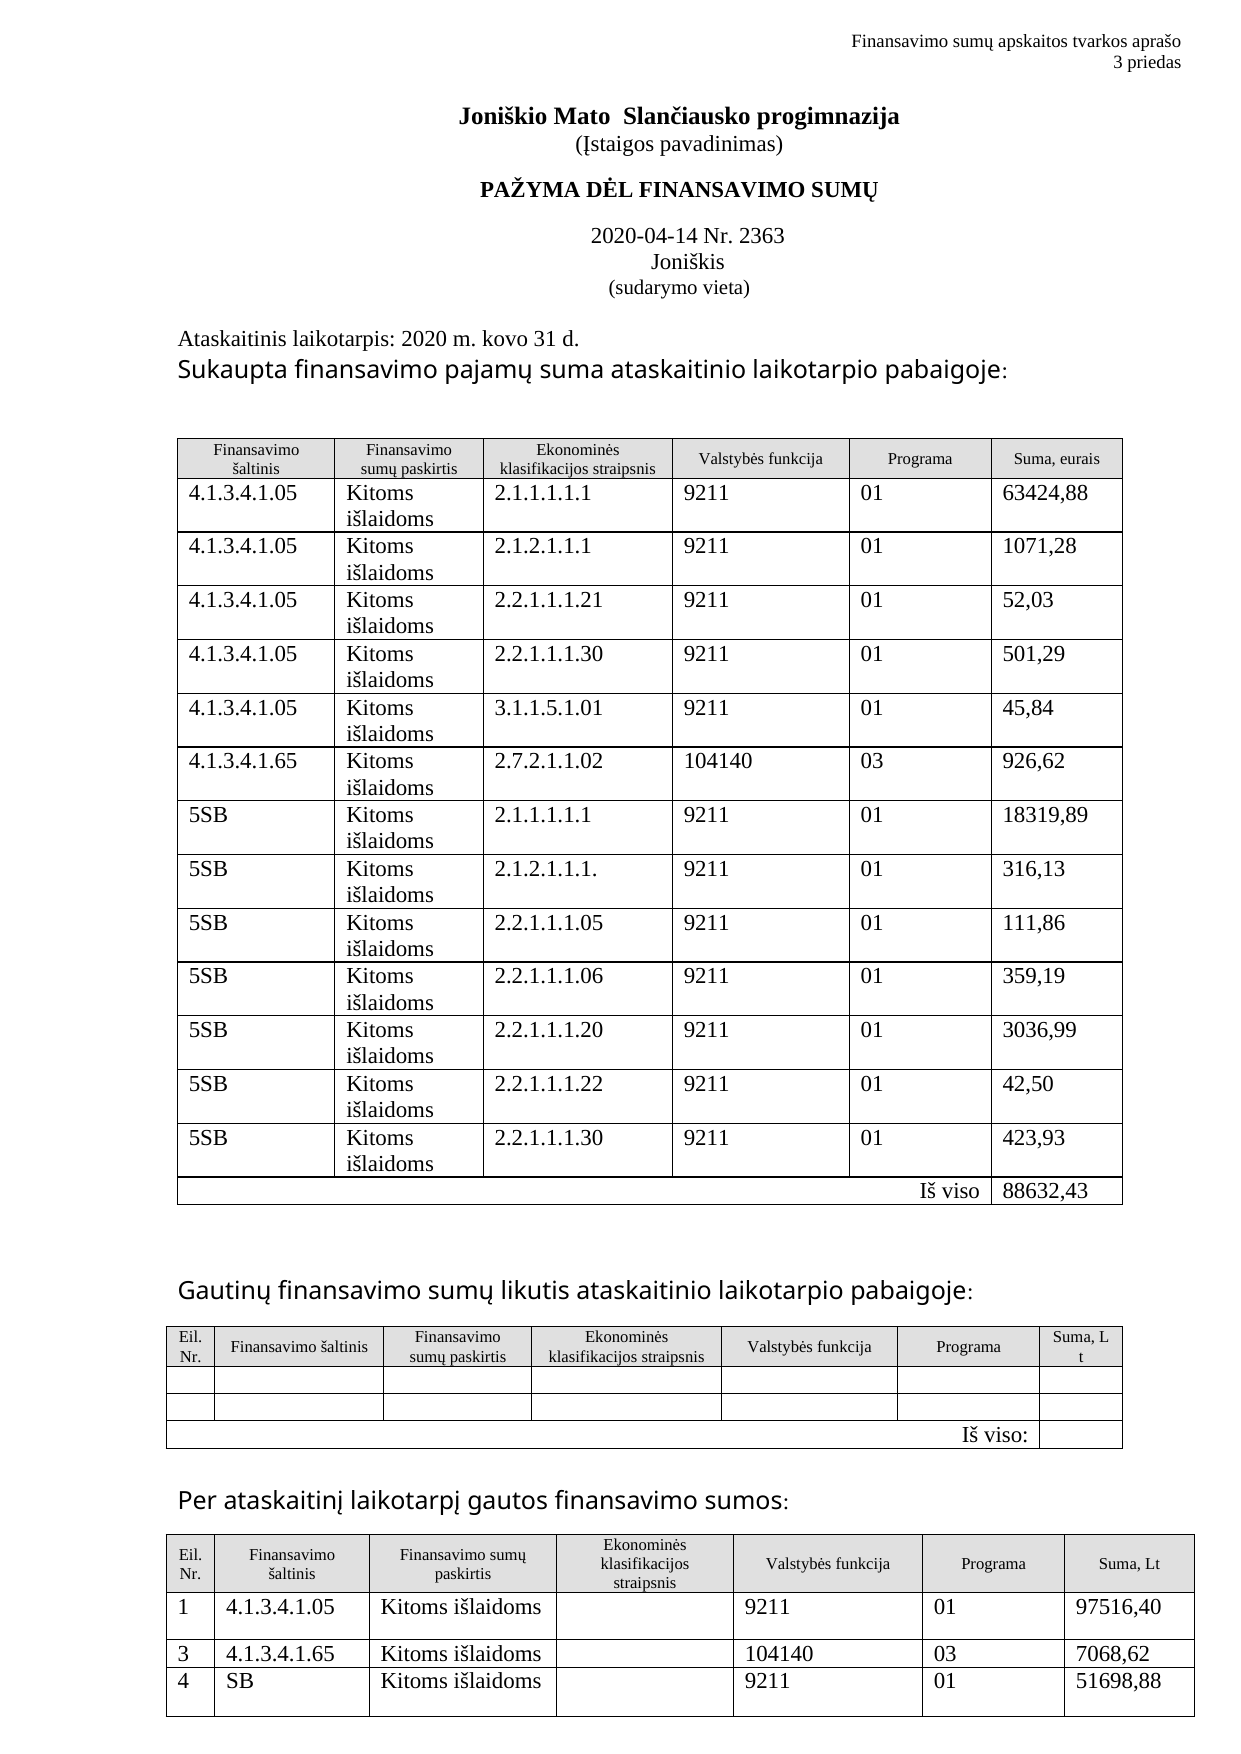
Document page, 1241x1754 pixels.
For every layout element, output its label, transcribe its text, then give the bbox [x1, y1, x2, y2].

table_header Suma, Lt [1065, 1535, 1194, 1592]
table_cell Kitoms išlaidoms [370, 1593, 556, 1639]
table_cell 2.2.1.1.1.20 [484, 1016, 672, 1069]
table_cell 01 [850, 963, 991, 1015]
table_cell 01 [850, 1124, 991, 1176]
table_header Finansavimo sumų paskirtis [335, 439, 483, 478]
table_cell 9211 [673, 640, 849, 693]
table_cell 51698,88 [1065, 1668, 1194, 1716]
table_cell 9211 [734, 1668, 922, 1716]
table_cell 316,13 [992, 855, 1122, 908]
table_cell 42,50 [992, 1070, 1122, 1123]
text Finansavimo sumų apskaitos tvarkos aprašo [177, 29, 1181, 51]
table_cell 18319,89 [992, 801, 1122, 854]
table_cell [1040, 1367, 1122, 1393]
text Sukaupta finansavimo pajamų suma ataskaitinio laikotarpio pabaigoje: [177, 351, 1181, 386]
table_cell [557, 1593, 733, 1639]
table_header Finansavimo šaltinis [178, 439, 334, 478]
table_cell Kitoms išlaidoms [335, 640, 483, 693]
table_cell 97516,40 [1065, 1593, 1194, 1639]
table_cell Kitoms išlaidoms [335, 533, 483, 585]
table_cell 4 [167, 1668, 214, 1716]
table_cell 2.2.1.1.1.05 [484, 909, 672, 961]
table_cell 01 [850, 586, 991, 639]
table_cell 9211 [673, 479, 849, 531]
table_cell 01 [850, 479, 991, 531]
table_cell 9211 [673, 586, 849, 639]
table_cell [532, 1394, 721, 1420]
table_cell 9211 [673, 1070, 849, 1123]
table_cell 2.1.2.1.1.1 [484, 533, 672, 585]
table_cell Kitoms išlaidoms [335, 909, 483, 961]
table_cell 4.1.3.4.1.05 [215, 1593, 369, 1639]
table_cell Kitoms išlaidoms [335, 963, 483, 1015]
table_cell [557, 1640, 733, 1667]
table_header Eil. Nr. [167, 1327, 214, 1366]
table_cell 01 [850, 640, 991, 693]
table_cell 2.2.1.1.1.06 [484, 963, 672, 1015]
text 3 priedas [177, 51, 1181, 73]
table_cell 9211 [673, 1016, 849, 1069]
table_cell 3036,99 [992, 1016, 1122, 1069]
table_cell [557, 1668, 733, 1716]
table_cell [532, 1367, 721, 1393]
table_cell 01 [923, 1668, 1064, 1716]
subtitle PAŽYMA DĖL FINANSAVIMO SUMŲ [177, 176, 1181, 202]
table_cell 9211 [673, 963, 849, 1015]
table_cell Kitoms išlaidoms [335, 1070, 483, 1123]
table_cell 88632,43 [992, 1178, 1122, 1204]
table_cell Kitoms išlaidoms [370, 1640, 556, 1667]
table_cell 01 [850, 1016, 991, 1069]
table_header Valstybės funkcija [673, 439, 849, 478]
table_cell 01 [923, 1593, 1064, 1639]
table_cell 52,03 [992, 586, 1122, 639]
table_cell 2.1.1.1.1.1 [484, 801, 672, 854]
table_header Ekonominės klasifikacijos straipsnis [557, 1535, 733, 1592]
table_cell 5SB [178, 1070, 334, 1123]
table_cell 63424,88 [992, 479, 1122, 531]
table_cell 01 [850, 694, 991, 746]
table_cell 3 [167, 1640, 214, 1667]
table_cell 01 [850, 533, 991, 585]
table_cell 01 [850, 801, 991, 854]
table_cell 03 [850, 748, 991, 800]
table_cell 104140 [673, 748, 849, 800]
table_cell 01 [850, 855, 991, 908]
table_header Finansavimo šaltinis [215, 1535, 369, 1592]
table_cell 359,19 [992, 963, 1122, 1015]
table_cell 45,84 [992, 694, 1122, 746]
text (Įstaigos pavadinimas) [177, 130, 1181, 157]
table_cell 501,29 [992, 640, 1122, 693]
table_header Programa [850, 439, 991, 478]
table_cell 111,86 [992, 909, 1122, 961]
table_cell 9211 [673, 909, 849, 961]
table_cell Iš viso: [167, 1421, 1039, 1448]
table_cell [384, 1394, 531, 1420]
table_cell [167, 1394, 214, 1420]
table_cell [384, 1367, 531, 1393]
table_cell 423,93 [992, 1124, 1122, 1176]
table_cell [722, 1394, 897, 1420]
table_cell 2.1.2.1.1.1. [484, 855, 672, 908]
table_cell Kitoms išlaidoms [335, 586, 483, 639]
table_cell 03 [923, 1640, 1064, 1667]
table_cell 5SB [178, 1124, 334, 1176]
table_cell 5SB [178, 1016, 334, 1069]
table_cell Kitoms išlaidoms [335, 1016, 483, 1069]
table_cell [1040, 1394, 1122, 1420]
table_cell 5SB [178, 801, 334, 854]
table_header Finansavimo sumų paskirtis [370, 1535, 556, 1592]
table_header Eil. Nr. [167, 1535, 214, 1592]
table_header Finansavimo sumų paskirtis [384, 1327, 531, 1366]
table_cell 926,62 [992, 748, 1122, 800]
table_header Ekonominės klasifikacijos straipsnis [532, 1327, 721, 1366]
table_cell 2.2.1.1.1.30 [484, 1124, 672, 1176]
table_header Programa [923, 1535, 1064, 1592]
table_cell 4.1.3.4.1.05 [178, 479, 334, 531]
table_header Finansavimo šaltinis [215, 1327, 383, 1366]
table_cell 9211 [734, 1593, 922, 1639]
table_cell 9211 [673, 533, 849, 585]
table_cell [215, 1394, 383, 1420]
table_cell 7068,62 [1065, 1640, 1194, 1667]
table_cell [898, 1394, 1039, 1420]
table_cell SB [215, 1668, 369, 1716]
table_cell 1071,28 [992, 533, 1122, 585]
table_cell 5SB [178, 963, 334, 1015]
table_cell 4.1.3.4.1.05 [178, 586, 334, 639]
table_header Valstybės funkcija [722, 1327, 897, 1366]
text (sudarymo vieta) [177, 275, 1181, 299]
table_cell Kitoms išlaidoms [335, 479, 483, 531]
table_cell 9211 [673, 855, 849, 908]
table_cell 9211 [673, 694, 849, 746]
table_cell 2.1.1.1.1.1 [484, 479, 672, 531]
table_cell 2.2.1.1.1.30 [484, 640, 672, 693]
table_cell 01 [850, 909, 991, 961]
table_header Valstybės funkcija [734, 1535, 922, 1592]
table_cell [215, 1367, 383, 1393]
table_cell 4.1.3.4.1.05 [178, 533, 334, 585]
table_cell 9211 [673, 801, 849, 854]
text 2020-04-14 Nr. 2363 [177, 222, 1181, 248]
table_header Ekonominės klasifikacijos straipsnis [484, 439, 672, 478]
table_cell 4.1.3.4.1.05 [178, 694, 334, 746]
table_cell Kitoms išlaidoms [335, 694, 483, 746]
text Gautinų finansavimo sumų likutis ataskaitinio laikotarpio pabaigoje: [177, 1273, 1181, 1307]
table_cell 5SB [178, 909, 334, 961]
text Joniškio Mato Slančiausko progimnazija [177, 101, 1181, 130]
table_header Programa [898, 1327, 1039, 1366]
table_cell Kitoms išlaidoms [335, 801, 483, 854]
table_cell 1 [167, 1593, 214, 1639]
table_cell 5SB [178, 855, 334, 908]
table_cell [898, 1367, 1039, 1393]
table_cell [722, 1367, 897, 1393]
table_cell 4.1.3.4.1.05 [178, 640, 334, 693]
table_cell Kitoms išlaidoms [335, 855, 483, 908]
table_cell 4.1.3.4.1.65 [215, 1640, 369, 1667]
table_cell Kitoms išlaidoms [335, 1124, 483, 1176]
table_cell [167, 1367, 214, 1393]
table_cell Kitoms išlaidoms [370, 1668, 556, 1716]
text Joniškis [177, 248, 1181, 275]
table_cell 4.1.3.4.1.65 [178, 748, 334, 800]
table_header Suma, eurais [992, 439, 1122, 478]
table_cell [1040, 1421, 1122, 1448]
table_cell 01 [850, 1070, 991, 1123]
table_cell 3.1.1.5.1.01 [484, 694, 672, 746]
table_cell 9211 [673, 1124, 849, 1176]
table_cell 2.7.2.1.1.02 [484, 748, 672, 800]
text Ataskaitinis laikotarpis: 2020 m. kovo 31 d. [177, 325, 1181, 351]
table_cell 104140 [734, 1640, 922, 1667]
table_cell Kitoms išlaidoms [335, 748, 483, 800]
table_cell Iš viso [178, 1178, 991, 1204]
text Per ataskaitinį laikotarpį gautos finansavimo sumos: [177, 1483, 1181, 1517]
table_header Suma, Lt [1040, 1327, 1122, 1366]
table_cell 2.2.1.1.1.21 [484, 586, 672, 639]
table_cell 2.2.1.1.1.22 [484, 1070, 672, 1123]
